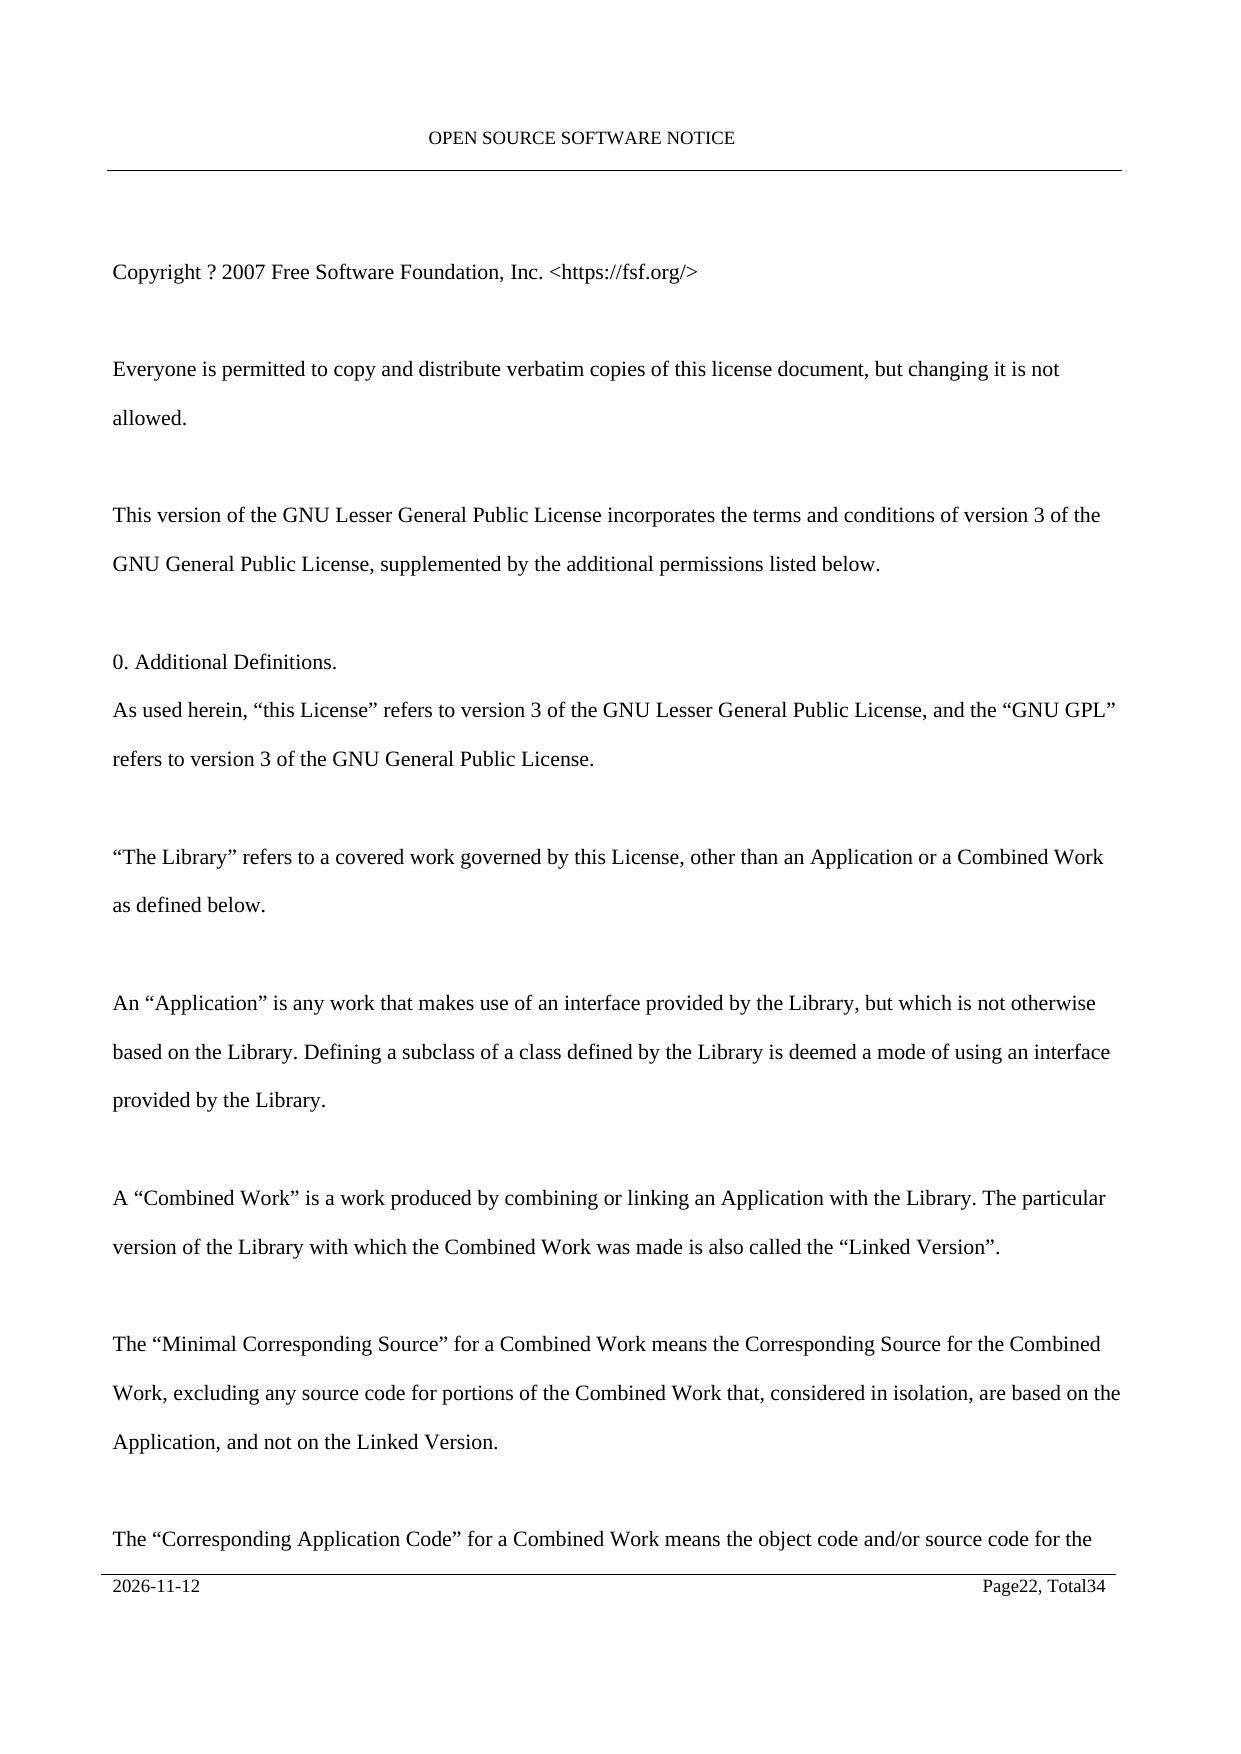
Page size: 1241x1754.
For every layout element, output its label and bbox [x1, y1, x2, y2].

text [112, 206, 1128, 1555]
